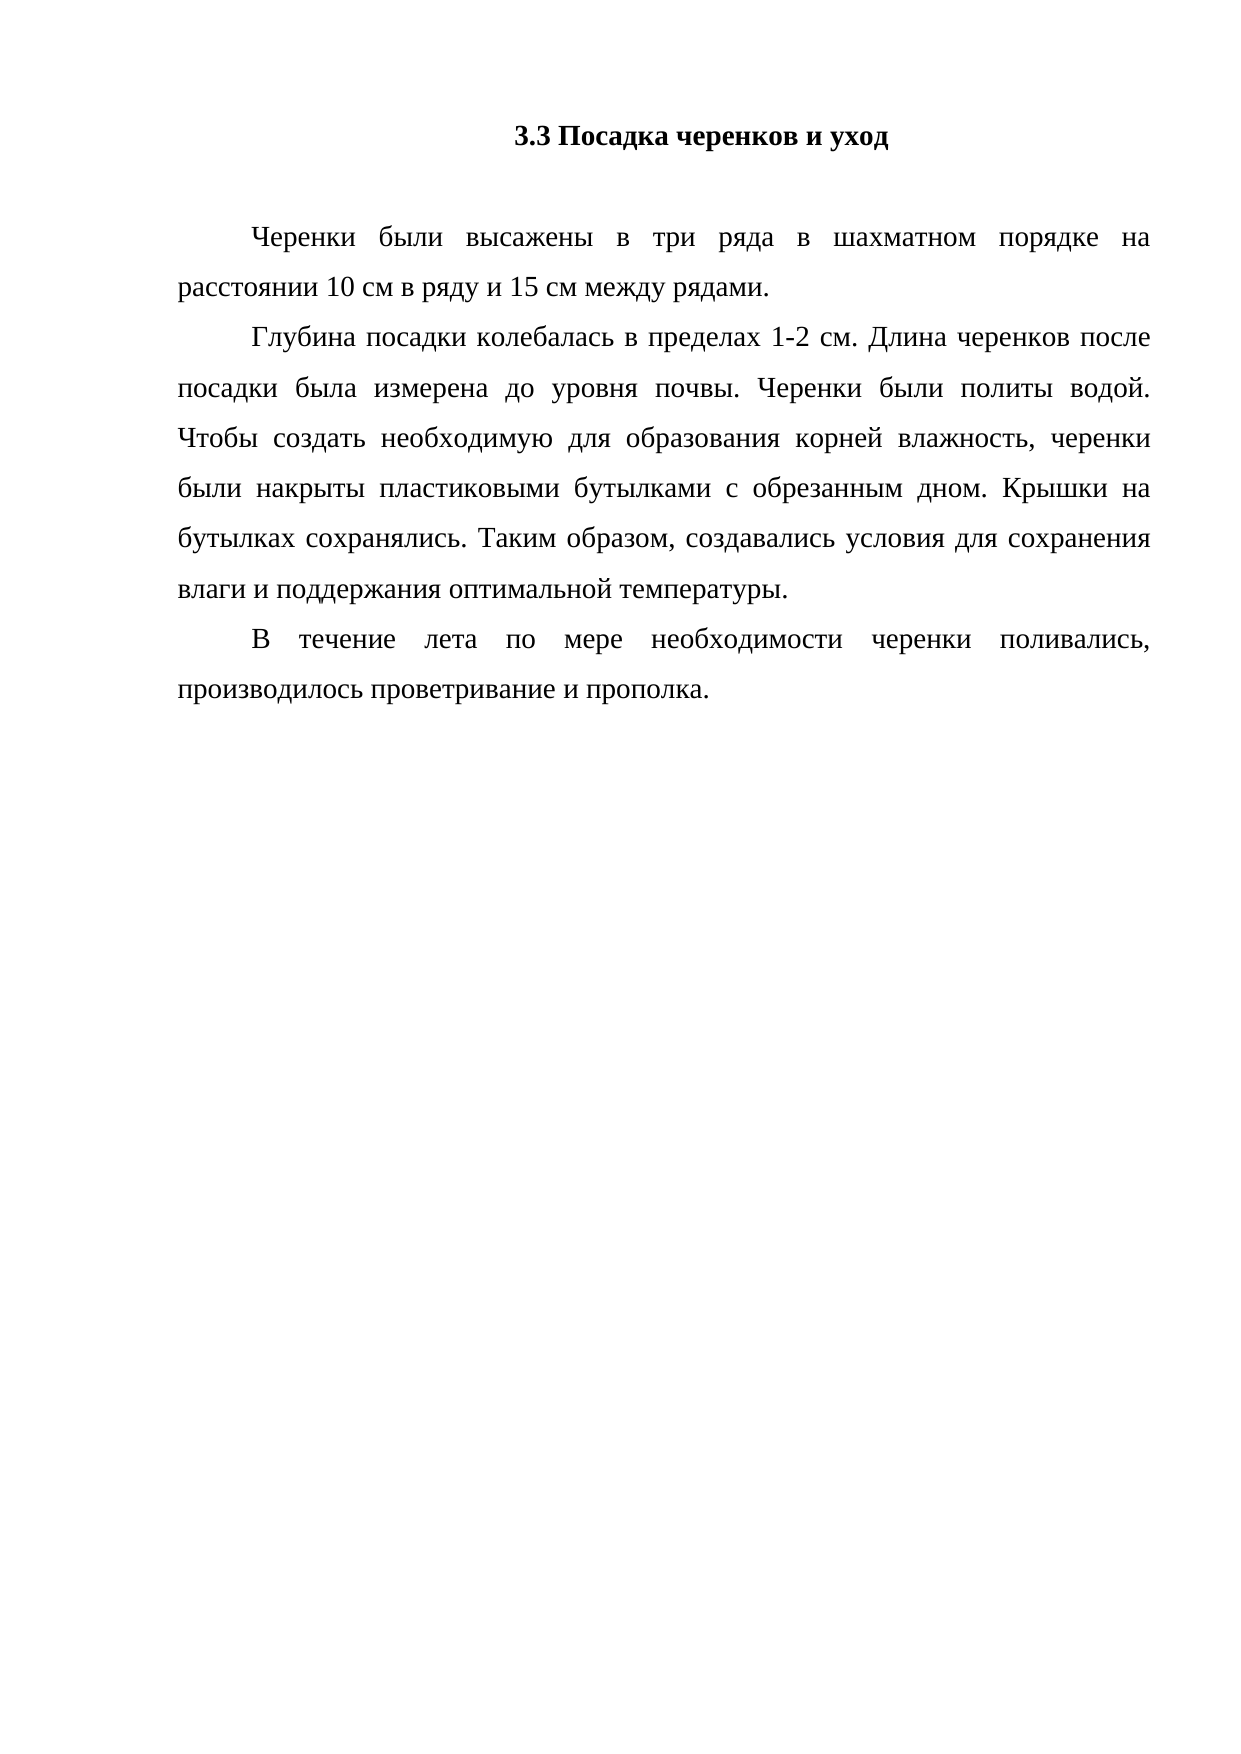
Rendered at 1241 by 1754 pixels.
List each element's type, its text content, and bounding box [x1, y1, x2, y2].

text Черенки были высажены в три ряда в шахматном порядке на расстоянии в ряду и между рядами. [177, 219, 1152, 303]
text 3.3 Посадка черенков и уход [177, 118, 1152, 152]
text В течение лета по мере необходимости черенки поливались, производилось проветривание и прополка. [177, 621, 1152, 705]
text Глубина посадки колебалась в пределах 1-. Длина черенков после посадки была измерена до уровня почвы. Черенки были политы водой. Чтобы создать необходимую для образования корней влажность, черенки были накрыты пластиковыми бутылками с обрезанным дном. Крышки на бутылках сохранялись. Таким образом, создавались условия для сохранения влаги и поддержания оптимальной температуры. [177, 319, 1152, 604]
